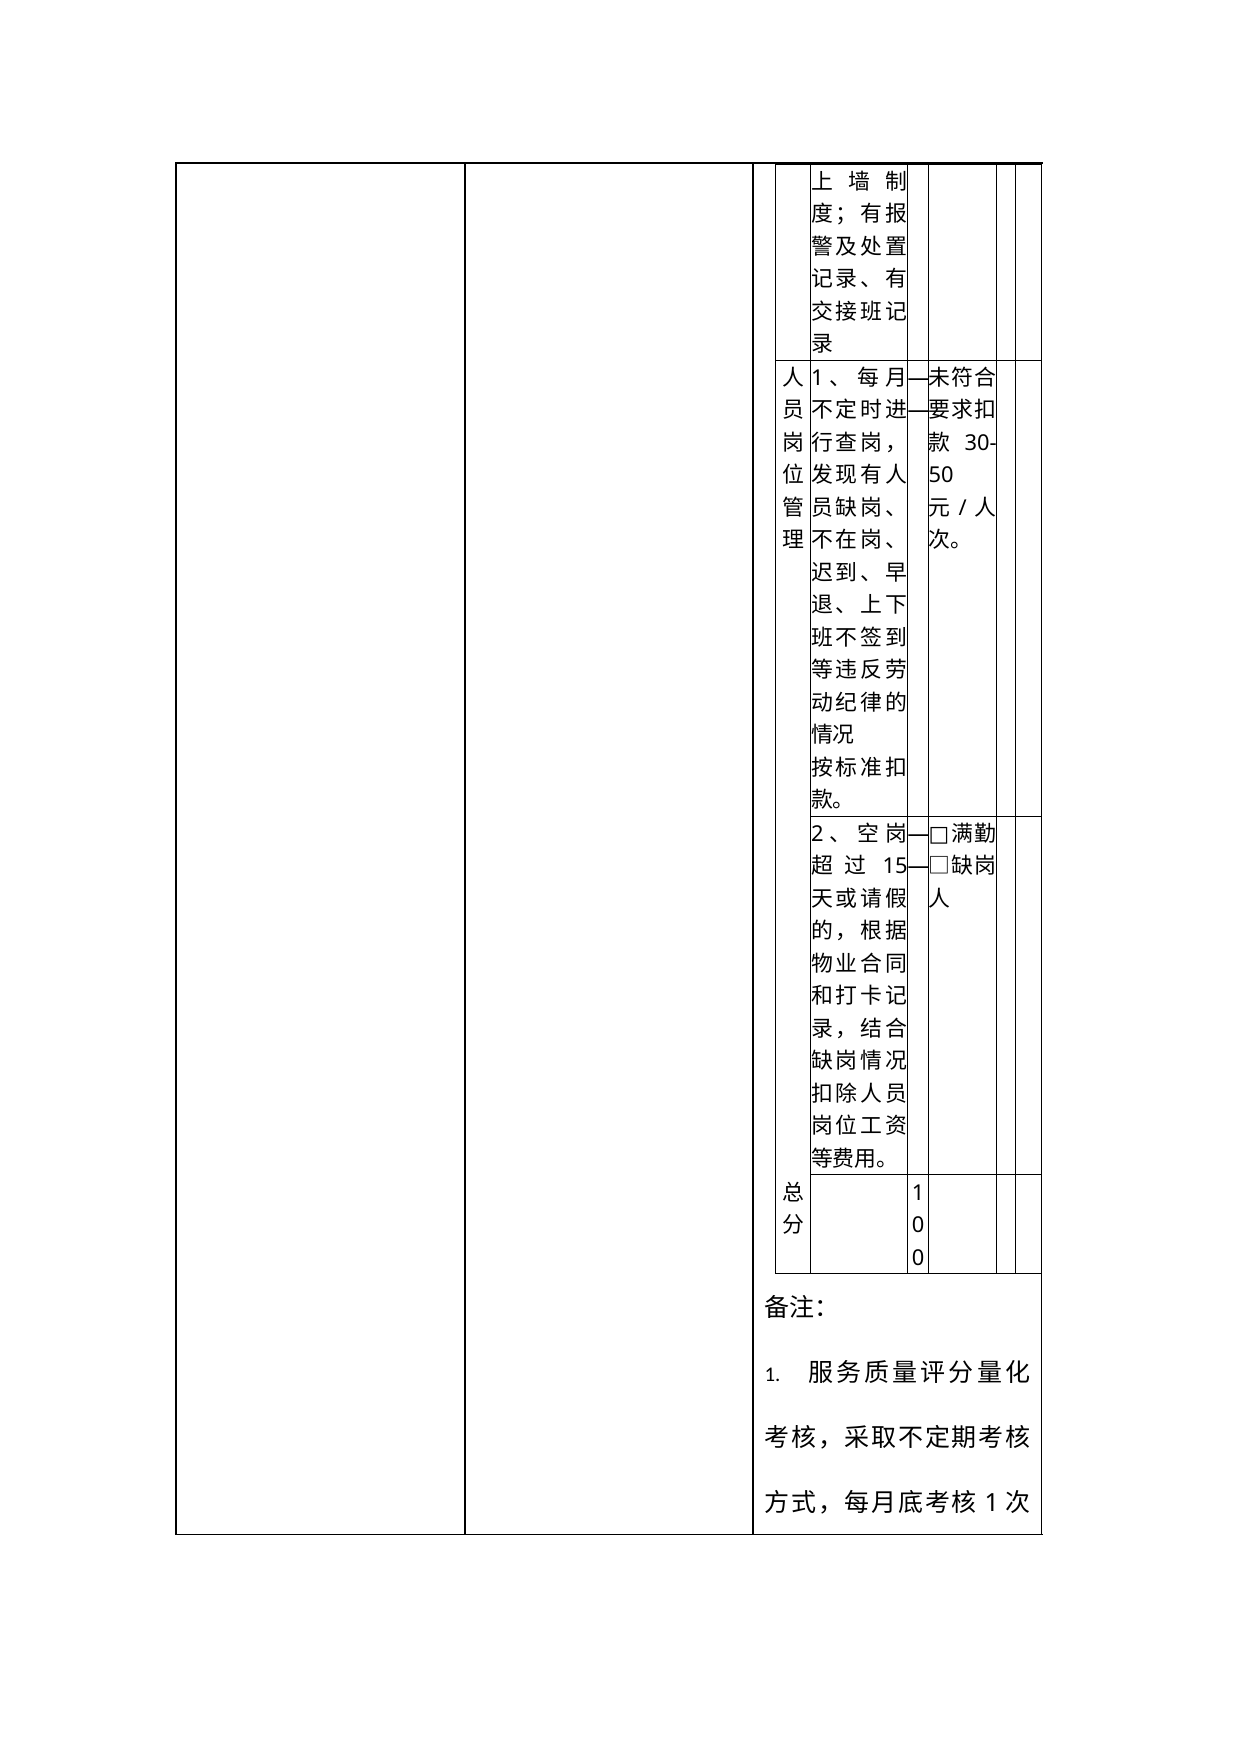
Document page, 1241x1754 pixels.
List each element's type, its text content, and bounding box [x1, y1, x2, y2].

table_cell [754, 164, 1041, 1534]
table_cell [466, 164, 752, 1534]
table_cell 5 [177, 164, 464, 1534]
